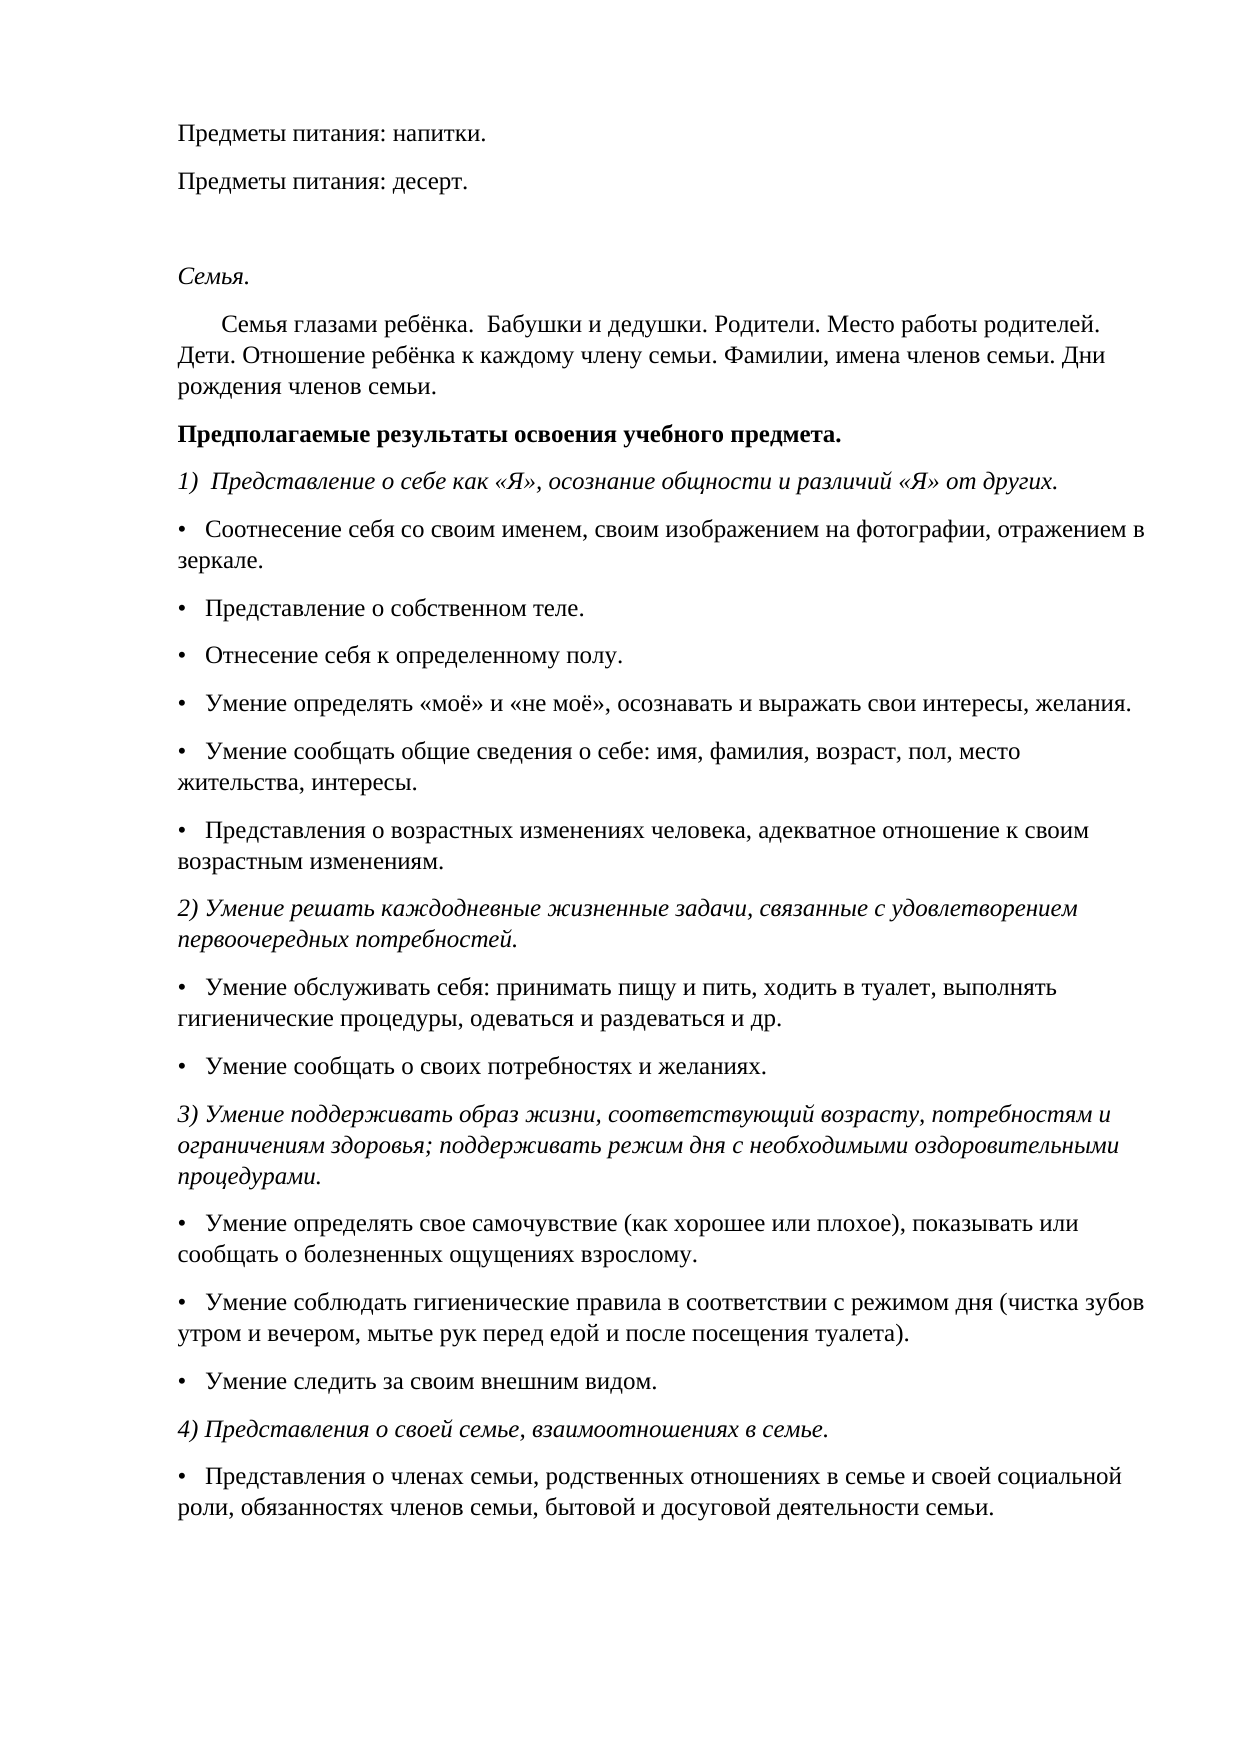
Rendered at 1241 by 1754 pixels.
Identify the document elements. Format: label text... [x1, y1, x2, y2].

text • Соотнесение себя со своим именем, своим изображением на фотографии, отражением в зеркале. [177, 514, 1152, 574]
text • Умение определять «моё» и «не моё», осознавать и выражать свои интересы, желания. [177, 688, 1152, 717]
text • Отнесение себя к определенному полу. [177, 641, 1152, 669]
text • Представление о собственном теле. [177, 593, 1152, 622]
text 2) Умение решать каждодневные жизненные задачи, связанные с удовлетворением первоочередных потребностей. [177, 893, 1152, 953]
text • Умение сообщать общие сведения о себе: имя, фамилия, возраст, пол, место жительства, интересы. [177, 736, 1152, 796]
text Предметы питания: десерт. [177, 166, 1152, 194]
text Семья глазами ребёнка. Бабушки и дедушки. Родители. Место работы родителей. Дети. Отношение ребёнка к каждому члену семьи. Фамилии, имена членов семьи. Дни рождения членов семьи. [177, 309, 1152, 400]
text 4) Представления о своей семье, взаимоотношениях в семье. [177, 1414, 1152, 1442]
text • Умение определять свое самочувствие (как хорошее или плохое), показывать или сообщать о болезненных ощущениях взрослому. [177, 1208, 1152, 1268]
text Предполагаемые результаты освоения учебного предмета. [177, 419, 1152, 447]
text Предметы питания: напитки. [177, 118, 1152, 147]
text • Представления о членах семьи, родственных отношениях в семье и своей социальной роли, обязанностях членов семьи, бытовой и досуговой деятельности семьи. [177, 1461, 1152, 1521]
text • Умение обслуживать себя: принимать пищу и пить, ходить в туалет, выполнять гигиенические процедуры, одеваться и раздеваться и др. [177, 972, 1152, 1032]
text • Умение следить за своим внешним видом. [177, 1366, 1152, 1395]
text 1) Представление о себе как «Я», осознание общности и различий «Я» от других. [177, 466, 1152, 495]
text Семья. [177, 261, 1152, 290]
text • Умение сообщать о своих потребностях и желаниях. [177, 1051, 1152, 1080]
text • Умение соблюдать гигиенические правила в соответствии с режимом дня (чистка зубов утром и вечером, мытье рук перед едой и после посещения туалета). [177, 1287, 1152, 1347]
text • Представления о возрастных изменениях человека, адекватное отношение к своим возрастным изменениям. [177, 815, 1152, 874]
text 3) Умение поддерживать образ жизни, соответствующий возрасту, потребностям и ограничениям здоровья; поддерживать режим дня с необходимыми оздоровительными процедурами. [177, 1099, 1152, 1189]
